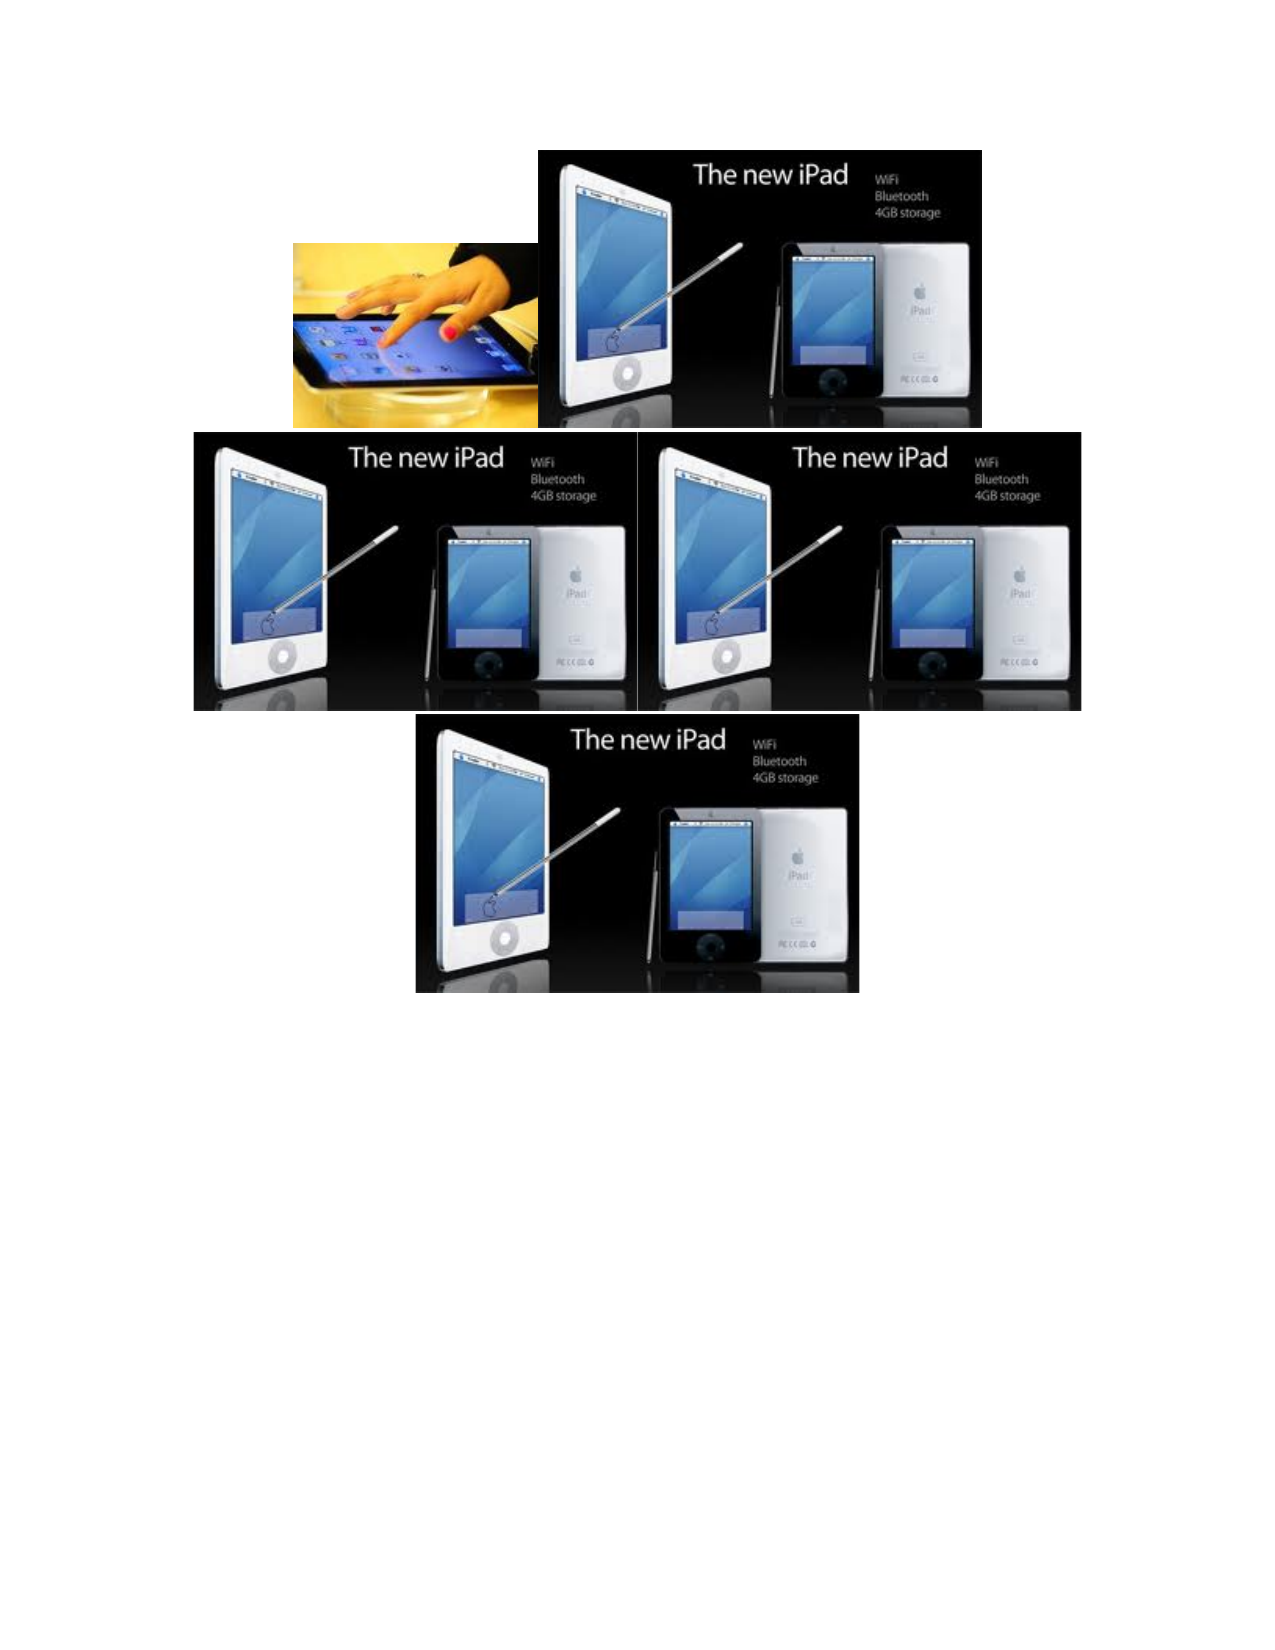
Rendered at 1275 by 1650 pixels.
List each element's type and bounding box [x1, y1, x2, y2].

picture [293, 150, 982, 428]
picture [193, 432, 1082, 711]
picture [415, 714, 860, 993]
